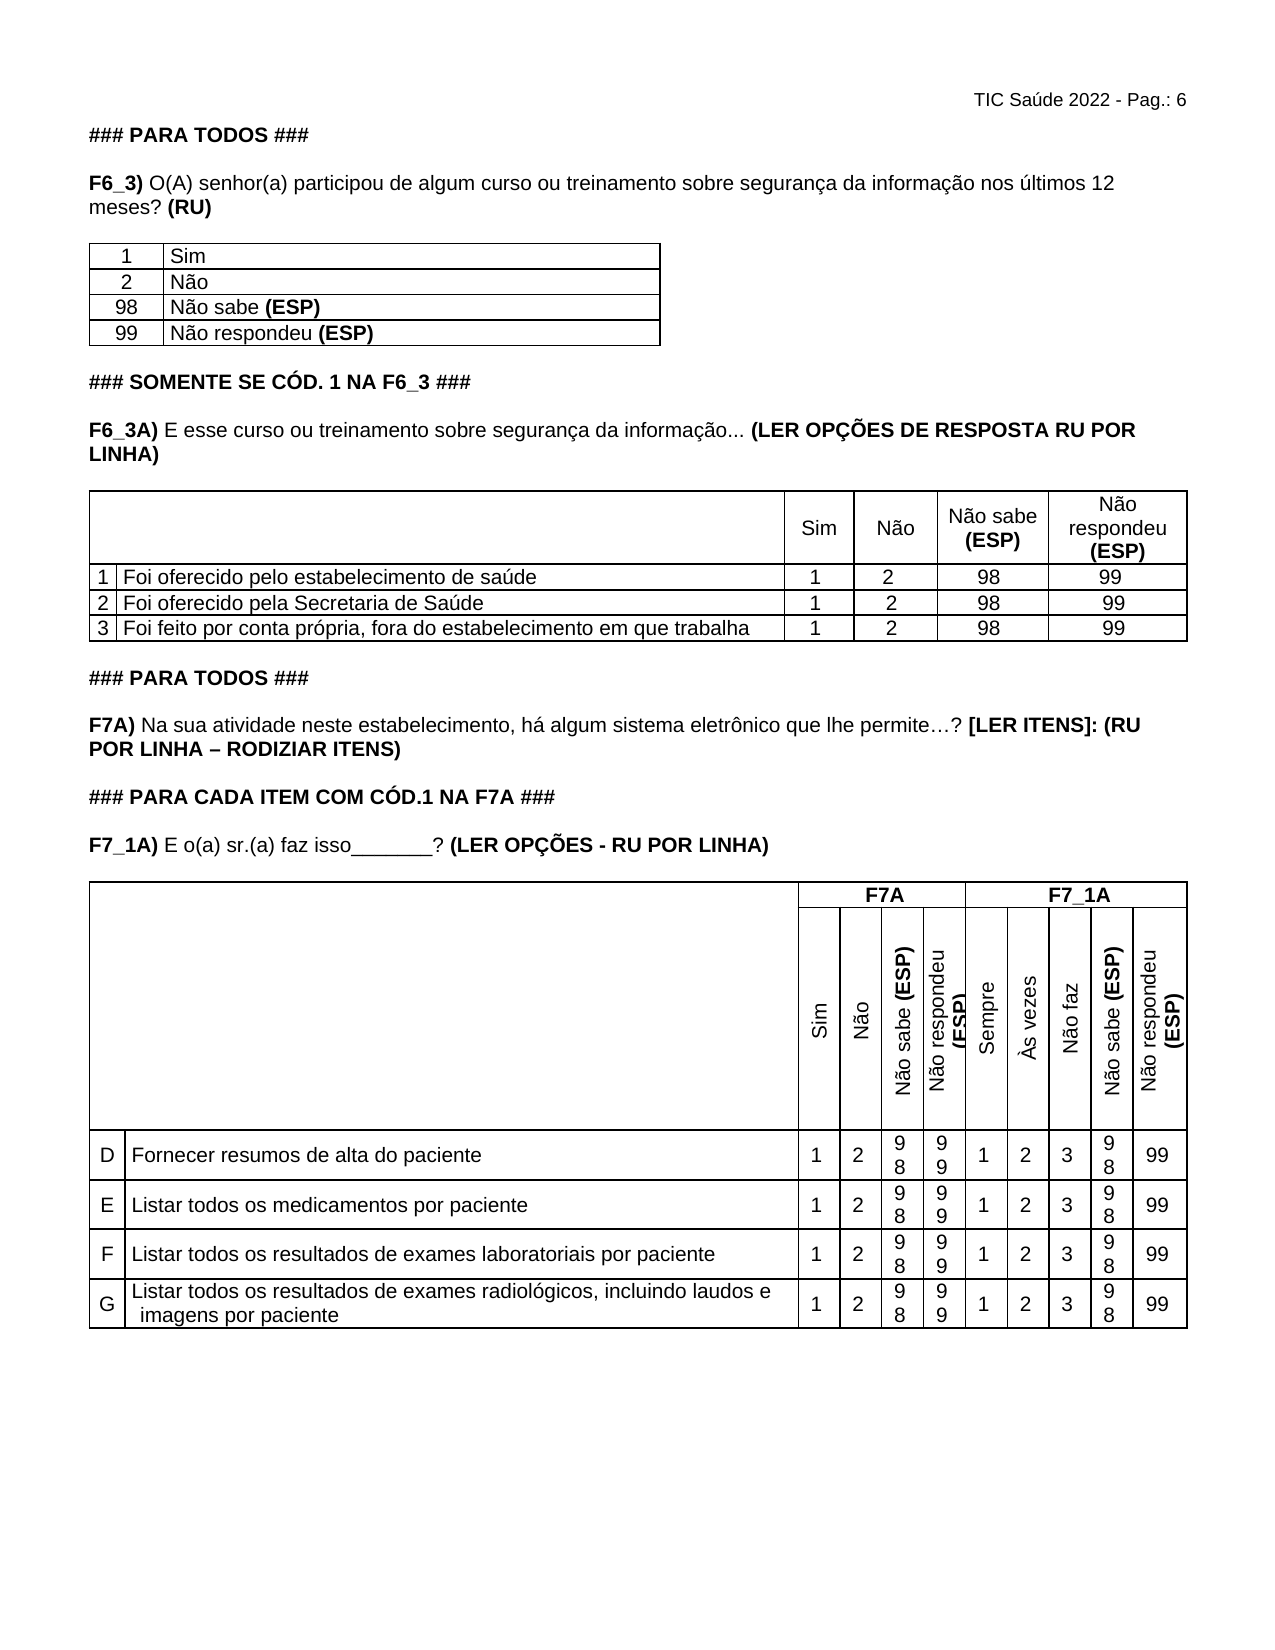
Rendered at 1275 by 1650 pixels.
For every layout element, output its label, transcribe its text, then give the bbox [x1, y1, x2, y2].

table_cell Fornecer resumos de alta do paciente [126, 1131, 798, 1179]
text ### PARA TODOS ### [89, 123, 1186, 147]
table_cell 99 [1134, 1131, 1186, 1179]
table_cell 98 [1092, 1131, 1132, 1179]
table_header [90, 492, 784, 563]
table_cell 1 [785, 616, 853, 640]
table_cell 3 [1050, 1181, 1090, 1228]
table_cell E [90, 1181, 124, 1228]
table_cell Listar todos os resultados de exames radiológicos, incluindo laudos e imagens por paciente [126, 1280, 798, 1327]
table_cell 98 [938, 591, 1048, 614]
table_cell 1 [799, 1230, 839, 1278]
text ### PARA TODOS ### [89, 665, 1186, 689]
table_cell 1 [966, 1181, 1007, 1228]
table_cell 1 [966, 1230, 1007, 1278]
table_cell 98 [938, 616, 1048, 640]
table_cell Às vezes [1008, 908, 1048, 1129]
table_cell 2 [1008, 1181, 1048, 1228]
table_cell 1 [90, 565, 116, 589]
table_header F7A [799, 883, 965, 907]
table_cell 99 [924, 1280, 965, 1327]
table_cell Não sabe (ESP) [1092, 908, 1132, 1129]
table_cell 2 [841, 1230, 881, 1278]
table_header Sim [164, 244, 659, 268]
text ### PARA CADA ITEM COM CÓD.1 NA F7A ### [89, 785, 1186, 809]
table_cell 1 [785, 565, 853, 589]
table_cell 98 [882, 1280, 923, 1327]
table_header Não [855, 492, 937, 563]
table_cell 3 [1050, 1230, 1090, 1278]
table_cell Listar todos os resultados de exames laboratoriais por paciente [126, 1230, 798, 1278]
table_cell 2 [1008, 1230, 1048, 1278]
table_cell 99 [924, 1230, 965, 1278]
table_cell 1 [785, 591, 853, 614]
table_cell 99 [1049, 616, 1186, 640]
table_cell 98 [1092, 1181, 1132, 1228]
table_cell 99 [1134, 1230, 1186, 1278]
table_header 1 [90, 244, 163, 268]
table_cell 3 [90, 616, 116, 640]
table_cell D [90, 1131, 124, 1179]
table_cell Foi feito por conta própria, fora do estabelecimento em que trabalha [117, 616, 784, 640]
table_cell 99 [90, 321, 163, 344]
table_cell 99 [1134, 1181, 1186, 1228]
table_cell 99 [924, 1131, 965, 1179]
table_cell 2 [841, 1181, 881, 1228]
table_cell 1 [799, 1131, 839, 1179]
table_cell 2 [841, 1131, 881, 1179]
table_header [90, 883, 798, 1129]
table_cell 2 [855, 565, 937, 589]
table_cell 2 [855, 591, 937, 614]
table_cell Não respondeu (ESP) [924, 908, 965, 1129]
table_cell Não sabe (ESP) [164, 295, 659, 319]
table_cell Não respondeu (ESP) [1134, 908, 1186, 1129]
table_header Sim [785, 492, 853, 563]
table_cell 2 [841, 1280, 881, 1327]
text ### SOMENTE SE CÓD. 1 NA F6_3 ### [89, 370, 1186, 394]
table_cell 99 [1049, 565, 1186, 589]
table_cell 3 [1050, 1131, 1090, 1179]
table_cell 98 [1092, 1230, 1132, 1278]
table_header Não sabe (ESP) [938, 492, 1048, 563]
table_cell Não [164, 270, 659, 293]
table_cell 99 [924, 1181, 965, 1228]
table_cell Foi oferecido pelo estabelecimento de saúde [117, 565, 784, 589]
table_cell Sim [799, 908, 839, 1129]
table_cell 98 [882, 1230, 923, 1278]
table_cell Listar todos os medicamentos por paciente [126, 1181, 798, 1228]
table_cell 1 [799, 1181, 839, 1228]
table_cell G [90, 1280, 124, 1327]
table_cell Foi oferecido pela Secretaria de Saúde [117, 591, 784, 614]
table_cell 1 [966, 1280, 1007, 1327]
table_cell 98 [882, 1131, 923, 1179]
table_cell Não faz [1050, 908, 1090, 1129]
table_cell F [90, 1230, 124, 1278]
table_cell 98 [882, 1181, 923, 1228]
text F6_3) O(A) senhor(a) participou de algum curso ou treinamento sobre segurança da informação nos últimos 12 meses? (RU) [89, 171, 1186, 218]
table_cell Não [841, 908, 881, 1129]
table_cell Não sabe (ESP) [882, 908, 923, 1129]
table_header F7_1A [966, 883, 1186, 907]
table_cell 2 [90, 591, 116, 614]
table_header Não respondeu (ESP) [1049, 492, 1186, 563]
table_cell 98 [90, 295, 163, 319]
table_cell 99 [1134, 1280, 1186, 1327]
text F7_1A) E o(a) sr.(a) faz isso_______? (LER OPÇÕES - RU POR LINHA) [89, 833, 1186, 857]
table_cell 2 [1008, 1280, 1048, 1327]
table_cell 98 [938, 565, 1048, 589]
table_cell 2 [855, 616, 937, 640]
table_cell Não respondeu (ESP) [164, 321, 659, 344]
table_cell 2 [1008, 1131, 1048, 1179]
text F7A) Na sua atividade neste estabelecimento, há algum sistema eletrônico que lhe permite…? [LER ITENS]: (RU POR LINHA – RODIZIAR ITENS) [89, 713, 1186, 761]
table_cell 1 [966, 1131, 1007, 1179]
table_cell Sempre [966, 908, 1007, 1129]
table_cell 2 [90, 270, 163, 293]
table_cell 1 [799, 1280, 839, 1327]
text F6_3A) E esse curso ou treinamento sobre segurança da informação... (LER OPÇÕES DE RESPOSTA RU POR LINHA) [89, 418, 1186, 466]
table_cell 3 [1050, 1280, 1090, 1327]
table_cell 99 [1049, 591, 1186, 614]
table_cell 98 [1092, 1280, 1132, 1327]
